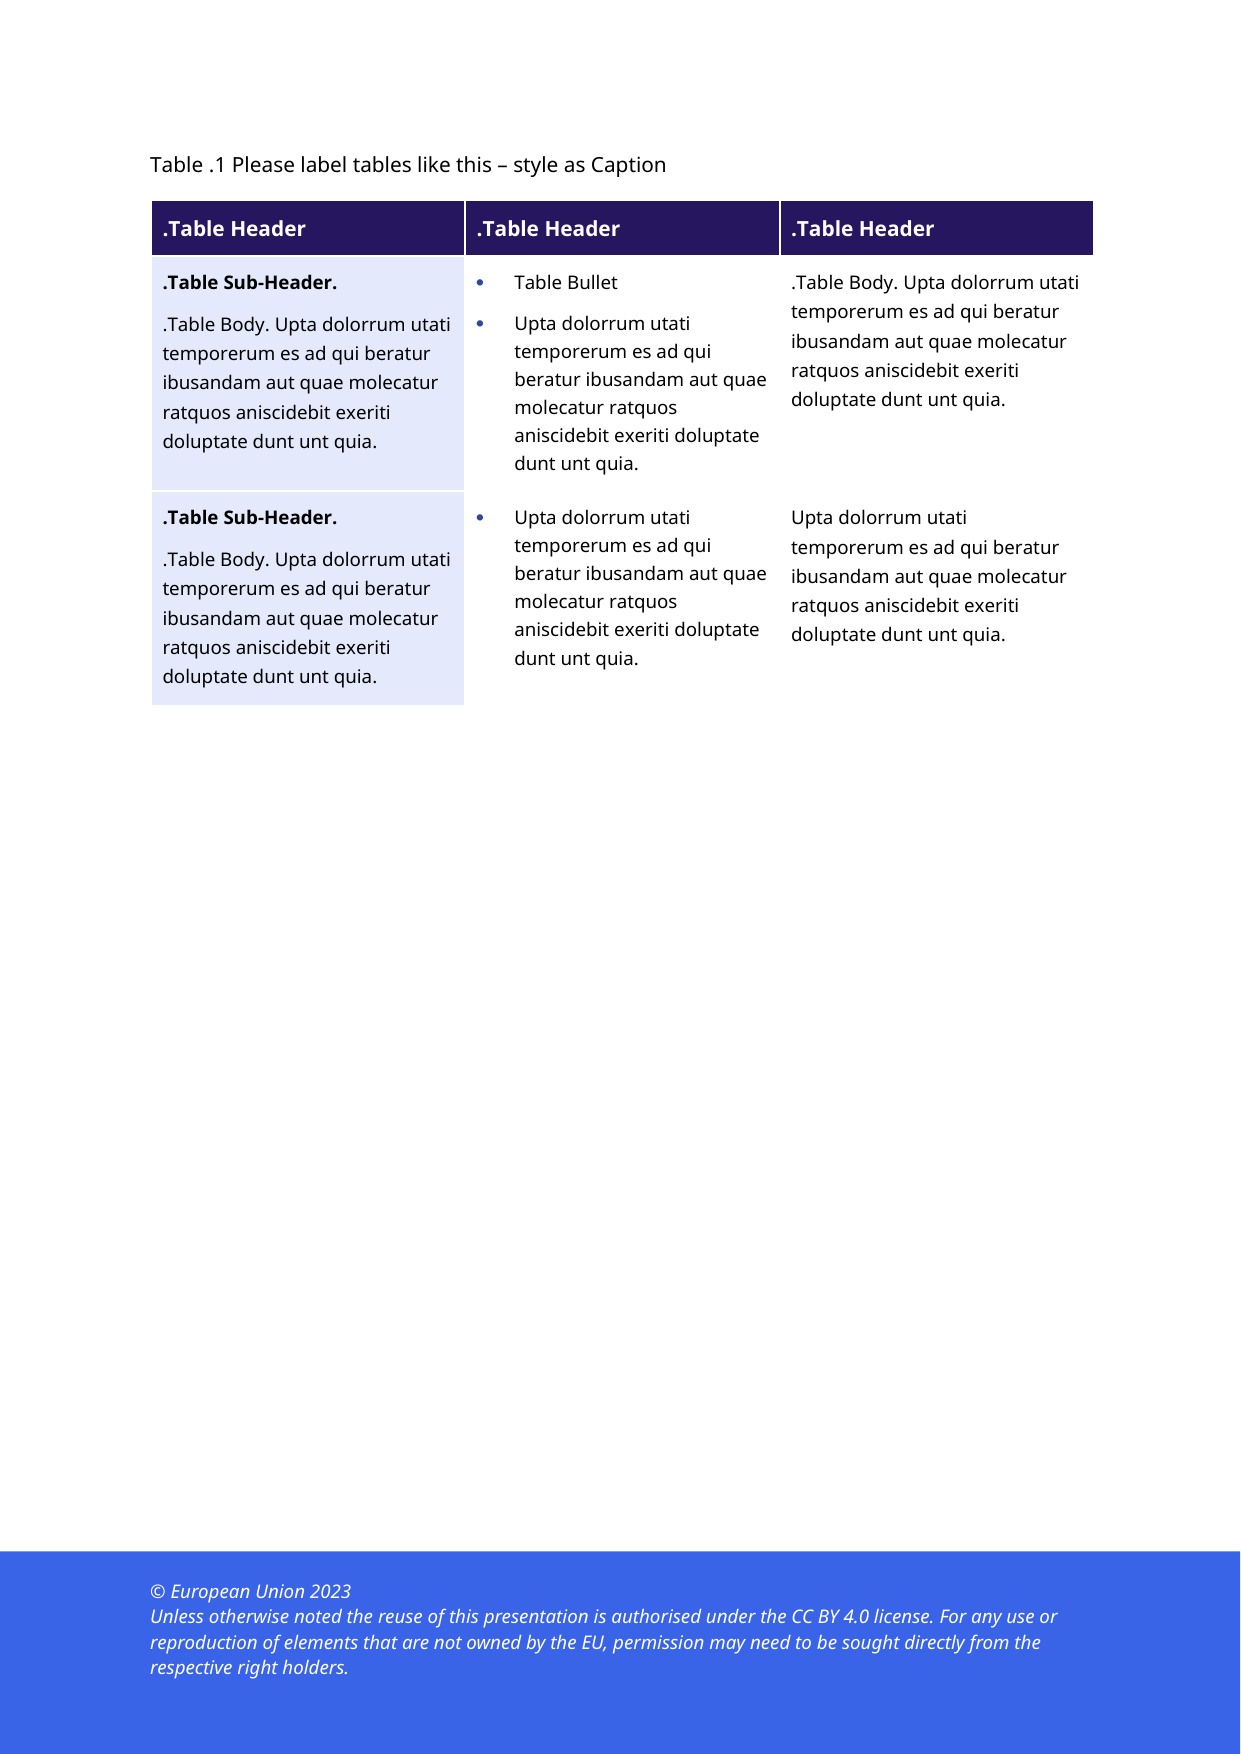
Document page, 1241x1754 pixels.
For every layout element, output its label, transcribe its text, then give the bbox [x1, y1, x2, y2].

table_cell .Table Body. Upta dolorrum utati temporerum es ad qui beratur ibusandam aut quae molecatur ratquos aniscidebit exeriti doluptate dunt unt quia. [781, 257, 1093, 490]
table_cell Upta dolorrum utati temporerum es ad qui beratur ibusandam aut quae molecatur ratquos aniscidebit exeriti doluptate dunt unt quia. [781, 492, 1093, 705]
text Table .1 Please label tables like this – style as Caption [150, 150, 1093, 178]
table_header .Table Header [781, 201, 1093, 255]
table_cell .Table Sub-Header. .Table Body. Upta dolorrum utati temporerum es ad qui beratur ibusandam aut quae molecatur ratquos aniscidebit exeriti doluptate dunt unt quia. [152, 257, 464, 490]
table_cell .Table Sub-Header. .Table Body. Upta dolorrum utati temporerum es ad qui beratur ibusandam aut quae molecatur ratquos aniscidebit exeriti doluptate dunt unt quia. [152, 492, 464, 705]
table_header .Table Header [466, 201, 779, 255]
table_cell Table Bullet Upta dolorrum utati temporerum es ad qui beratur ibusandam aut quae molecatur ratquos aniscidebit exeriti doluptate dunt unt quia. [466, 257, 779, 490]
table_cell Upta dolorrum utati temporerum es ad qui beratur ibusandam aut quae molecatur ratquos aniscidebit exeriti doluptate dunt unt quia. [466, 492, 779, 705]
table_header .Table Header [152, 201, 464, 255]
